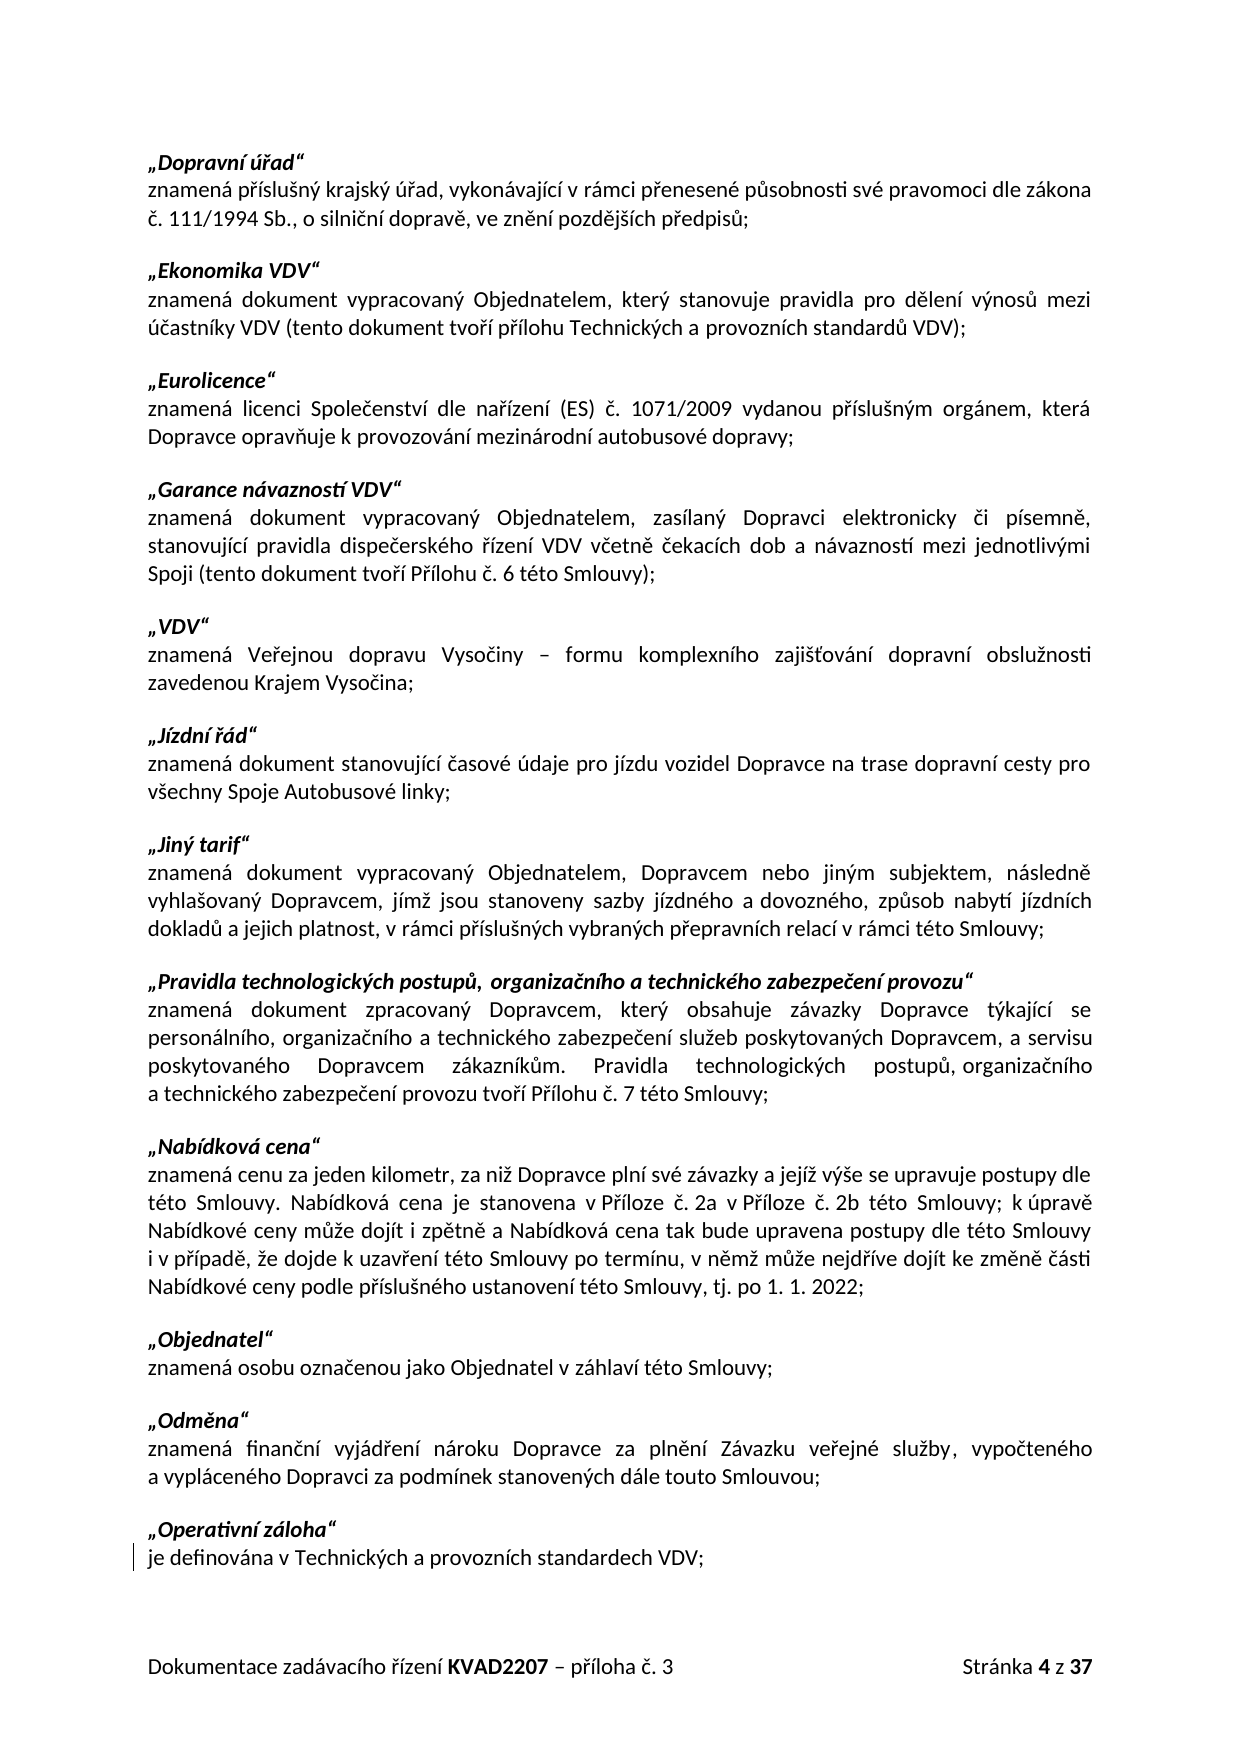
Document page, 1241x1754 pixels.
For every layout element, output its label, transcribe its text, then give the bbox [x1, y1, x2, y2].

text znamená licenci Společenství dle nařízení (ES) č. 1071/2009 vydanou příslušným orgánem, která Dopravce opravňuje k provozování mezinárodní autobusové dopravy; [148, 394, 1093, 450]
text znamená cenu za jeden kilometr, za niž Dopravce plní své závazky a jejíž výše se upravuje postupy dle této Smlouvy. Nabídková cena je stanovena v Příloze č. 2a v Příloze č. 2b této Smlouvy; k úpravě Nabídkové ceny může dojít i zpětně a Nabídková cena tak bude upravena postupy dle této Smlouvy i v případě, že dojde k uzavření této Smlouvy po termínu, v němž může nejdříve dojít ke změně části Nabídkové ceny podle příslušného ustanovení této Smlouvy, tj. po 1. 1. 2022; [148, 1160, 1093, 1300]
text „Nabídková cena“ [148, 1132, 1093, 1160]
text „Jiný tarif“ [148, 830, 1093, 858]
text „VDV“ [148, 612, 1093, 640]
text „Pravidla technologických postupů, organizačního a technického zabezpečení provozu“ [148, 967, 1093, 995]
text znamená dokument vypracovaný Objednatelem, zasílaný Dopravci elektronicky či písemně, stanovující pravidla dispečerského řízení VDV včetně čekacích dob a návazností mezi jednotlivými Spoji (tento dokument tvoří Přílohu č. 6 této Smlouvy); [148, 503, 1093, 587]
text znamená příslušný krajský úřad, vykonávající v rámci přenesené působnosti své pravomoci dle zákona č. 111/1994 Sb., o silniční dopravě, ve znění pozdějších předpisů; [148, 176, 1093, 232]
text znamená finanční vyjádření nároku Dopravce za plnění Závazku veřejné služby, vypočteného a vypláceného Dopravci za podmínek stanovených dále touto Smlouvou; [148, 1434, 1093, 1490]
text „Eurolicence“ [148, 366, 1093, 394]
text znamená dokument vypracovaný Objednatelem, který stanovuje pravidla pro dělení výnosů mezi účastníky VDV (tento dokument tvoří přílohu Technických a provozních standardů VDV); [148, 285, 1093, 341]
text znamená dokument stanovující časové údaje pro jízdu vozidel Dopravce na trase dopravní cesty pro všechny Spoje Autobusové linky; [148, 749, 1093, 805]
text „Objednatel“ [148, 1325, 1093, 1353]
text znamená Veřejnou dopravu Vysočiny – formu komplexního zajišťování dopravní obslužnosti zavedenou Krajem Vysočina; [148, 640, 1093, 696]
text je definována v Technických a provozních standardech VDV; [148, 1543, 1093, 1571]
text „Ekonomika VDV“ [148, 257, 1093, 285]
text „Odměna“ [148, 1406, 1093, 1434]
text znamená dokument zpracovaný Dopravcem, který obsahuje závazky Dopravce týkající se personálního, organizačního a technického zabezpečení služeb poskytovaných Dopravcem, a servisu poskytovaného Dopravcem zákazníkům. Pravidla technologických postupů, organizačního a technického zabezpečení provozu tvoří Přílohu č. 7 této Smlouvy; [148, 995, 1093, 1107]
text znamená dokument vypracovaný Objednatelem, Dopravcem nebo jiným subjektem, následně vyhlašovaný Dopravcem, jímž jsou stanoveny sazby jízdného a dovozného, způsob nabytí jízdních dokladů a jejich platnost, v rámci příslušných vybraných přepravních relací v rámci této Smlouvy; [148, 858, 1093, 942]
text „Dopravní úřad“ [148, 148, 1093, 176]
text „Jízdní řád“ [148, 721, 1093, 749]
text „Garance návazností VDV“ [148, 475, 1093, 503]
text znamená osobu označenou jako Objednatel v záhlaví této Smlouvy; [148, 1353, 1093, 1381]
text „Operativní záloha“ [148, 1515, 1093, 1543]
